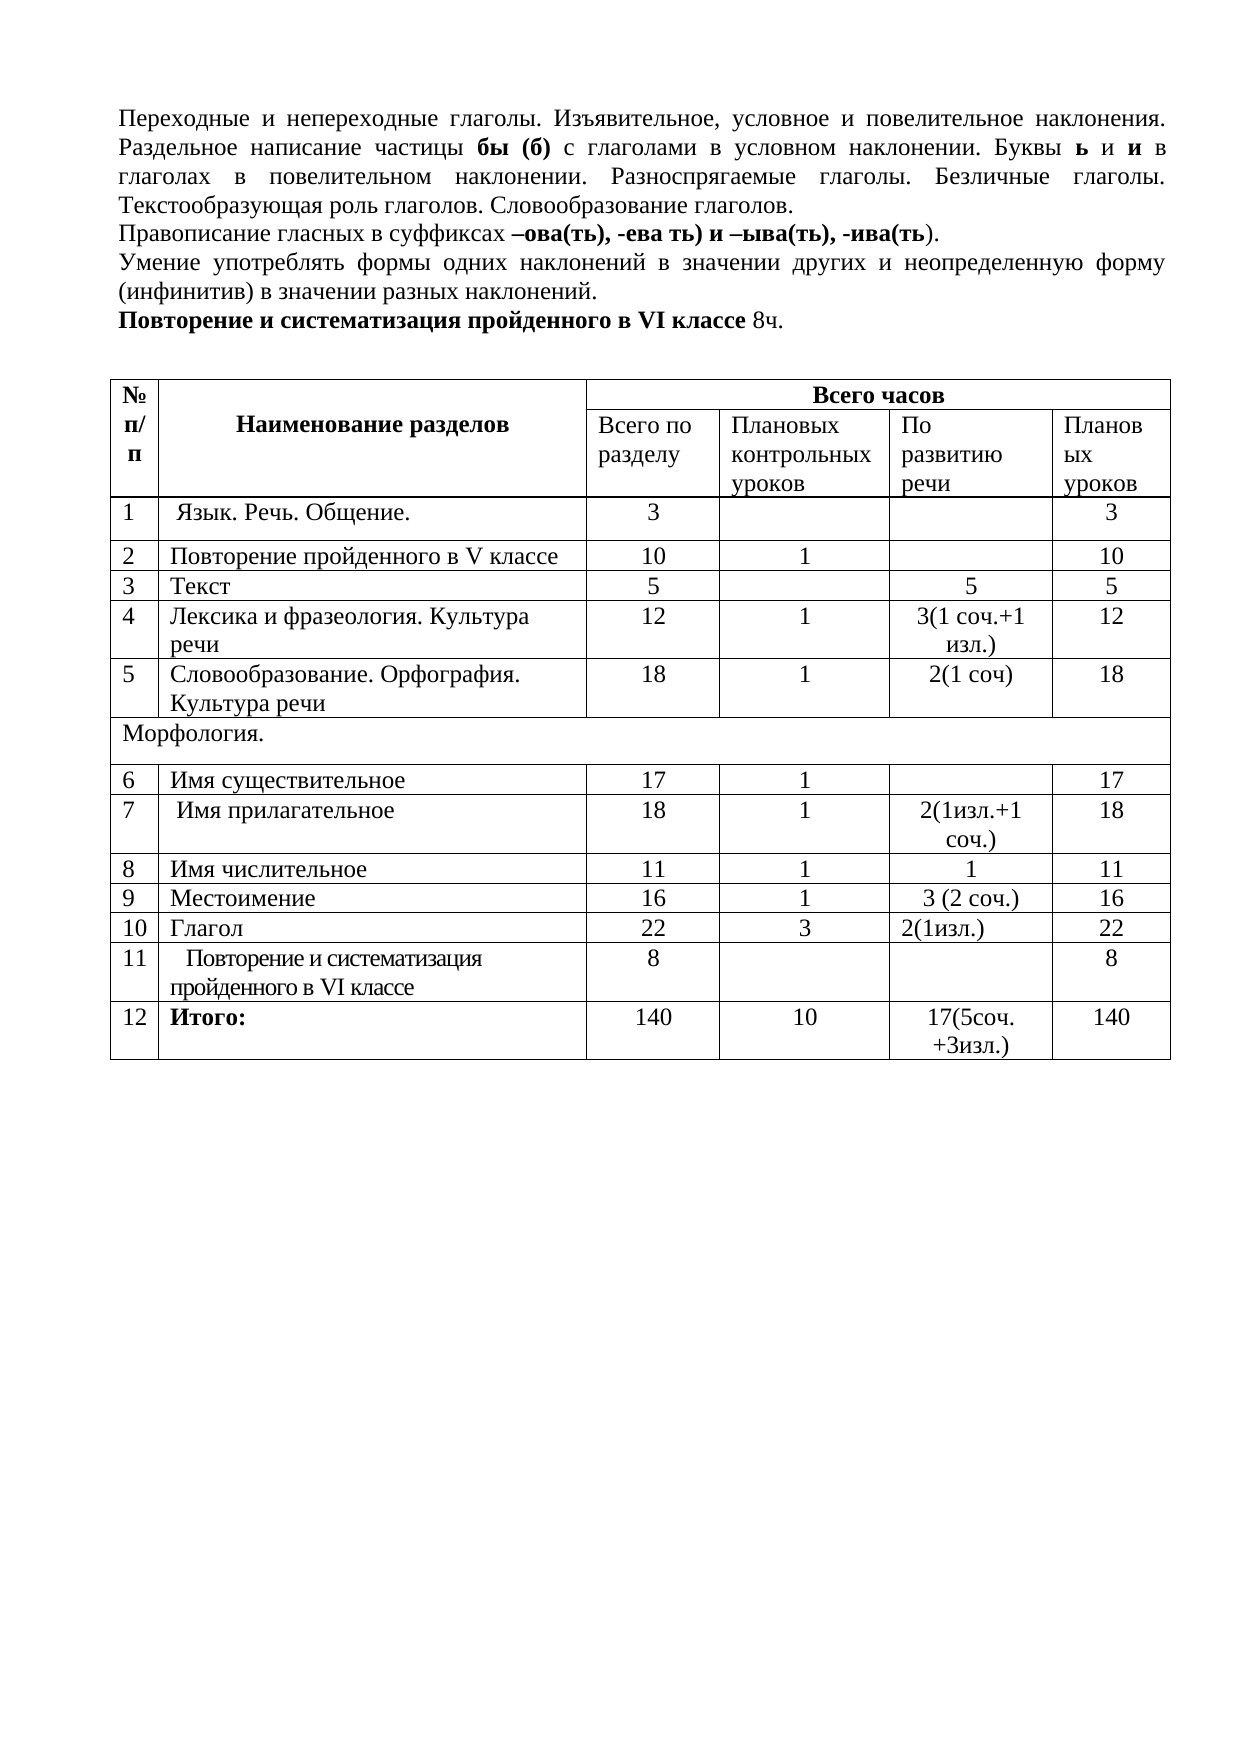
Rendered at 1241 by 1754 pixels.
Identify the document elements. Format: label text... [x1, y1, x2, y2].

table_cell 18 [1053, 795, 1170, 853]
text Правописание гласных в суффиксах –ова(ть), -ева ть) и –ыва(ть), -ива(ть). [118, 218, 1167, 247]
table_cell Имя существительное [159, 765, 586, 794]
table_cell Лексика и фразеология. Культура речи [159, 601, 586, 658]
table_cell 2 [111, 541, 158, 570]
table_cell [720, 943, 889, 1001]
table_cell 3 [1053, 498, 1170, 540]
table_cell Итого: [159, 1002, 586, 1059]
table_cell 5 [1053, 571, 1170, 600]
table_cell 16 [1053, 884, 1170, 912]
table_cell 18 [1053, 659, 1170, 717]
table_cell 2(1изл.+1 соч.) [890, 795, 1052, 853]
table_cell 22 [587, 913, 719, 942]
table_cell 5 [890, 571, 1052, 600]
table_cell 12 [1053, 601, 1170, 658]
table_header № п/п [111, 380, 158, 496]
table_cell По развитию речи [890, 410, 1052, 496]
text Переходные и непереходные глаголы. Изъявительное, условное и повелительное наклонения. Раздельное написание частицы бы (б) с глаголами в условном наклонении. Буквы ь и и в глаголах в повелительном наклонении. Разноспрягаемые глаголы. Безличные глаголы. Текстообразующая роль глаголов. Словообразование глаголов. [118, 103, 1167, 218]
table_cell 10 [1053, 541, 1170, 570]
table_cell Плановых контрольных уроков [720, 410, 889, 496]
table_cell Повторение пройденного в V классе [159, 541, 586, 570]
table_cell 22 [1053, 913, 1170, 942]
table_cell Повторение и систематизация пройденного в VI классе [159, 943, 586, 1001]
table_cell 3 (2 соч.) [890, 884, 1052, 912]
table_cell [890, 943, 1052, 1001]
table_cell Морфология. [111, 718, 1170, 764]
table_cell 2(1 соч) [890, 659, 1052, 717]
table_cell 3 [720, 913, 889, 942]
table_cell 1 [890, 854, 1052, 882]
table_cell 9 [111, 884, 158, 912]
table_cell 12 [587, 601, 719, 658]
table_cell [890, 765, 1052, 794]
table_cell 7 [111, 795, 158, 853]
table_cell 1 [720, 541, 889, 570]
table_cell Имя прилагательное [159, 795, 586, 853]
table_cell [720, 571, 889, 600]
table_cell 1 [111, 498, 158, 540]
table_cell 1 [720, 765, 889, 794]
table_cell 10 [111, 913, 158, 942]
table_cell Имя числительное [159, 854, 586, 882]
table_cell 4 [111, 601, 158, 658]
table_cell 10 [720, 1002, 889, 1059]
table_cell 8 [111, 854, 158, 882]
table_cell 1 [720, 884, 889, 912]
table_cell 8 [587, 943, 719, 1001]
table_cell 3 [111, 571, 158, 600]
table_cell Глагол [159, 913, 586, 942]
table_cell 1 [720, 659, 889, 717]
table_cell Всего по разделу [587, 410, 719, 496]
table_cell 140 [1053, 1002, 1170, 1059]
table_cell 11 [587, 854, 719, 882]
table_header Всего часов [587, 380, 1170, 409]
table_cell 5 [111, 659, 158, 717]
table_cell Текст [159, 571, 586, 600]
table_cell 3 [587, 498, 719, 540]
table_header Наименование разделов [159, 380, 586, 496]
table_cell 18 [587, 659, 719, 717]
table_cell Плановых уроков [1053, 410, 1170, 496]
text Повторение и систематизация пройденного в VI классе 8ч. [118, 305, 1167, 333]
table_cell 1 [720, 854, 889, 882]
table_cell Язык. Речь. Общение. [159, 498, 586, 540]
table_cell Местоимение [159, 884, 586, 912]
table_cell 140 [587, 1002, 719, 1059]
table_cell 16 [587, 884, 719, 912]
table_cell [720, 498, 889, 540]
table_cell 18 [587, 795, 719, 853]
table_cell 10 [587, 541, 719, 570]
table_cell 2(1изл.) [890, 913, 1052, 942]
table_cell [890, 541, 1052, 570]
table_cell 3(1 соч.+1 изл.) [890, 601, 1052, 658]
table_cell 11 [1053, 854, 1170, 882]
table_cell 11 [111, 943, 158, 1001]
table_cell 12 [111, 1002, 158, 1059]
table_cell 5 [587, 571, 719, 600]
table_cell 17 [587, 765, 719, 794]
table_cell 1 [720, 601, 889, 658]
table_cell 1 [720, 795, 889, 853]
text Умение употреблять формы одних наклонений в значении других и неопределенную форму (инфинитив) в значении разных наклонений. [118, 247, 1167, 305]
table_cell 17(5соч.+3изл.) [890, 1002, 1052, 1059]
table_cell Словообразование. Орфография. Культура речи [159, 659, 586, 717]
table_cell 17 [1053, 765, 1170, 794]
table_cell 6 [111, 765, 158, 794]
table_cell [890, 498, 1052, 540]
table_cell 8 [1053, 943, 1170, 1001]
